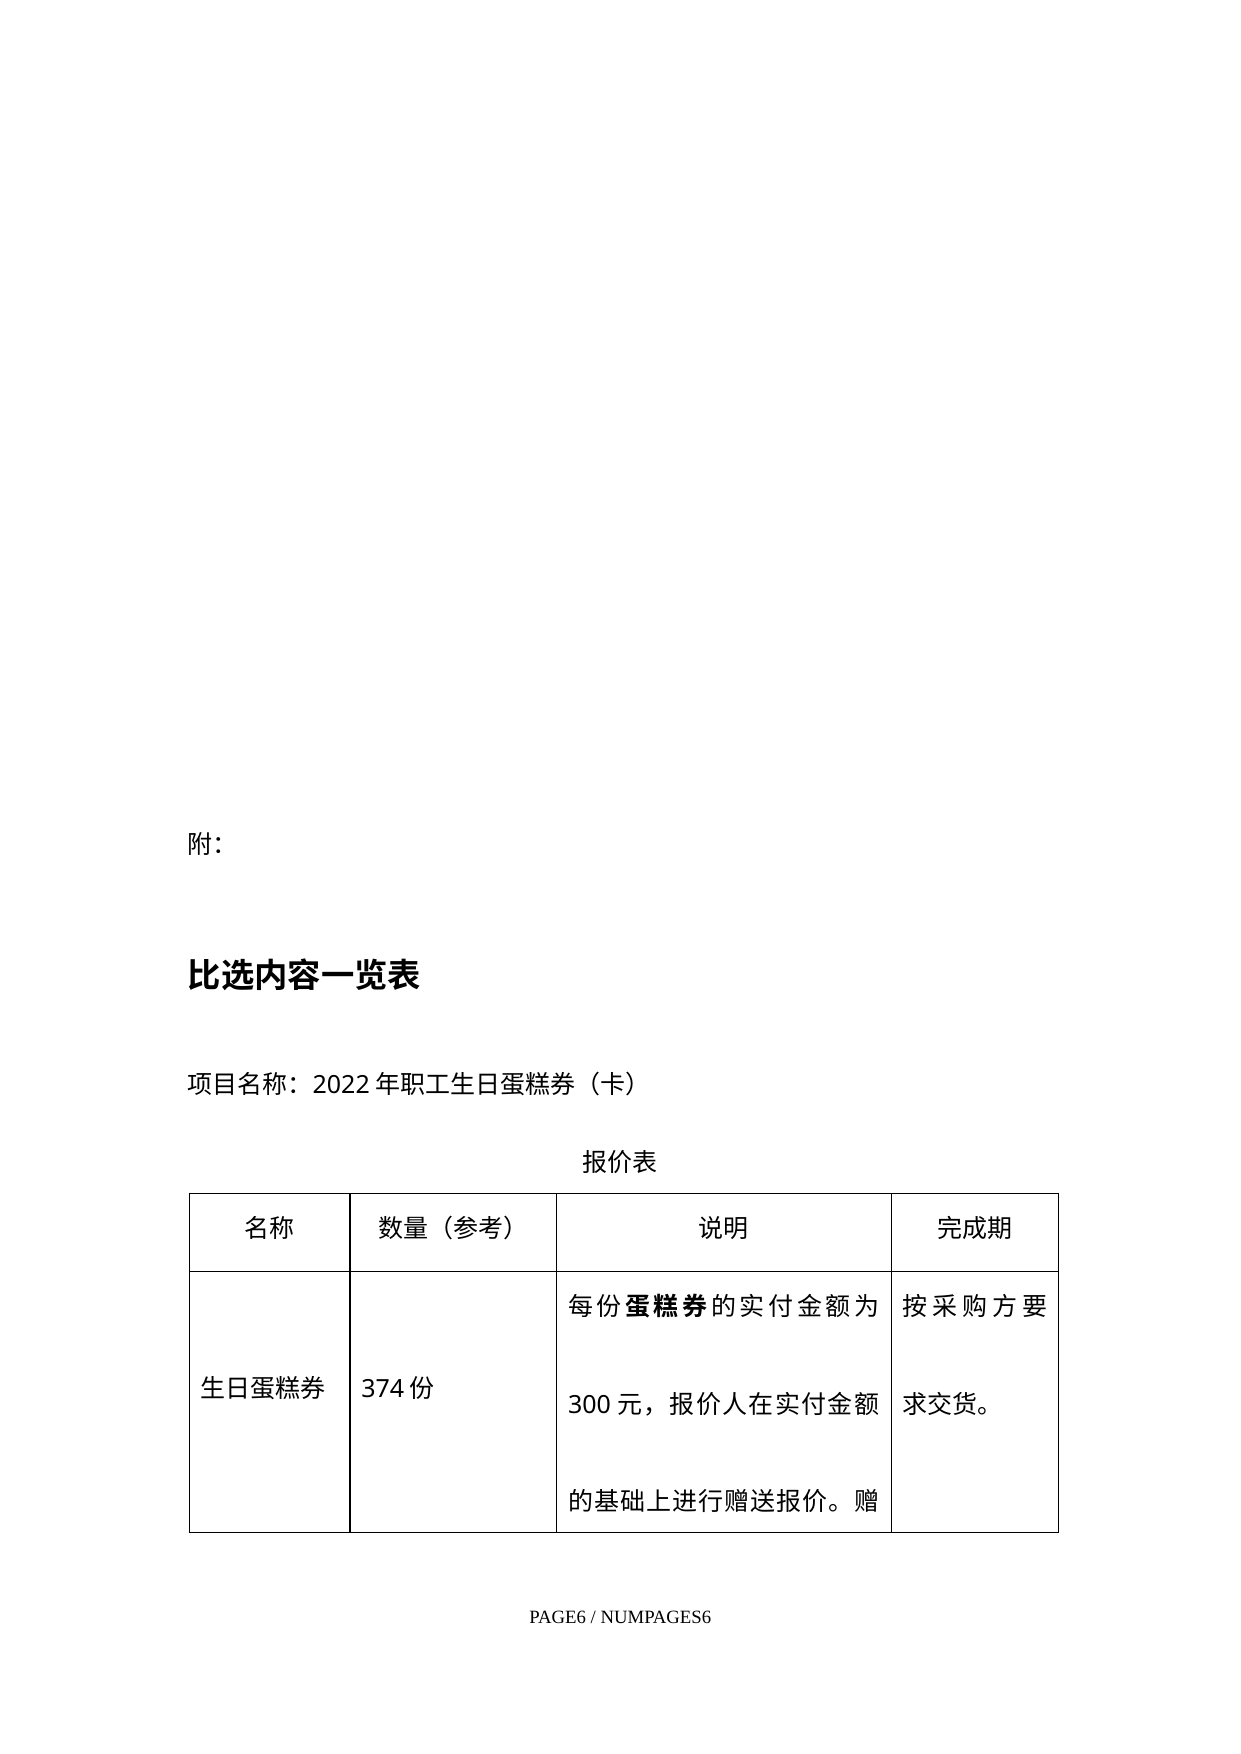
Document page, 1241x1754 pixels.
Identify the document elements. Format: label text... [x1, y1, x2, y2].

text 项目名称：2022年职工生日蛋糕券（卡） [187, 1050, 1053, 1115]
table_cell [557, 1272, 891, 1532]
table_cell 生日蛋糕券 [190, 1272, 349, 1532]
text 报价表 [187, 1128, 1053, 1193]
text 比选内容一览表 [187, 940, 1053, 1005]
table_header 完成期 [892, 1194, 1058, 1271]
table_cell 按采购方要求交货。 [892, 1272, 1058, 1532]
table_header 数量（参考） [351, 1194, 556, 1271]
table_header 说明 [557, 1194, 891, 1271]
table_cell 374份 [351, 1272, 556, 1532]
table_header 名称 [190, 1194, 349, 1271]
text 附： [187, 810, 1053, 875]
